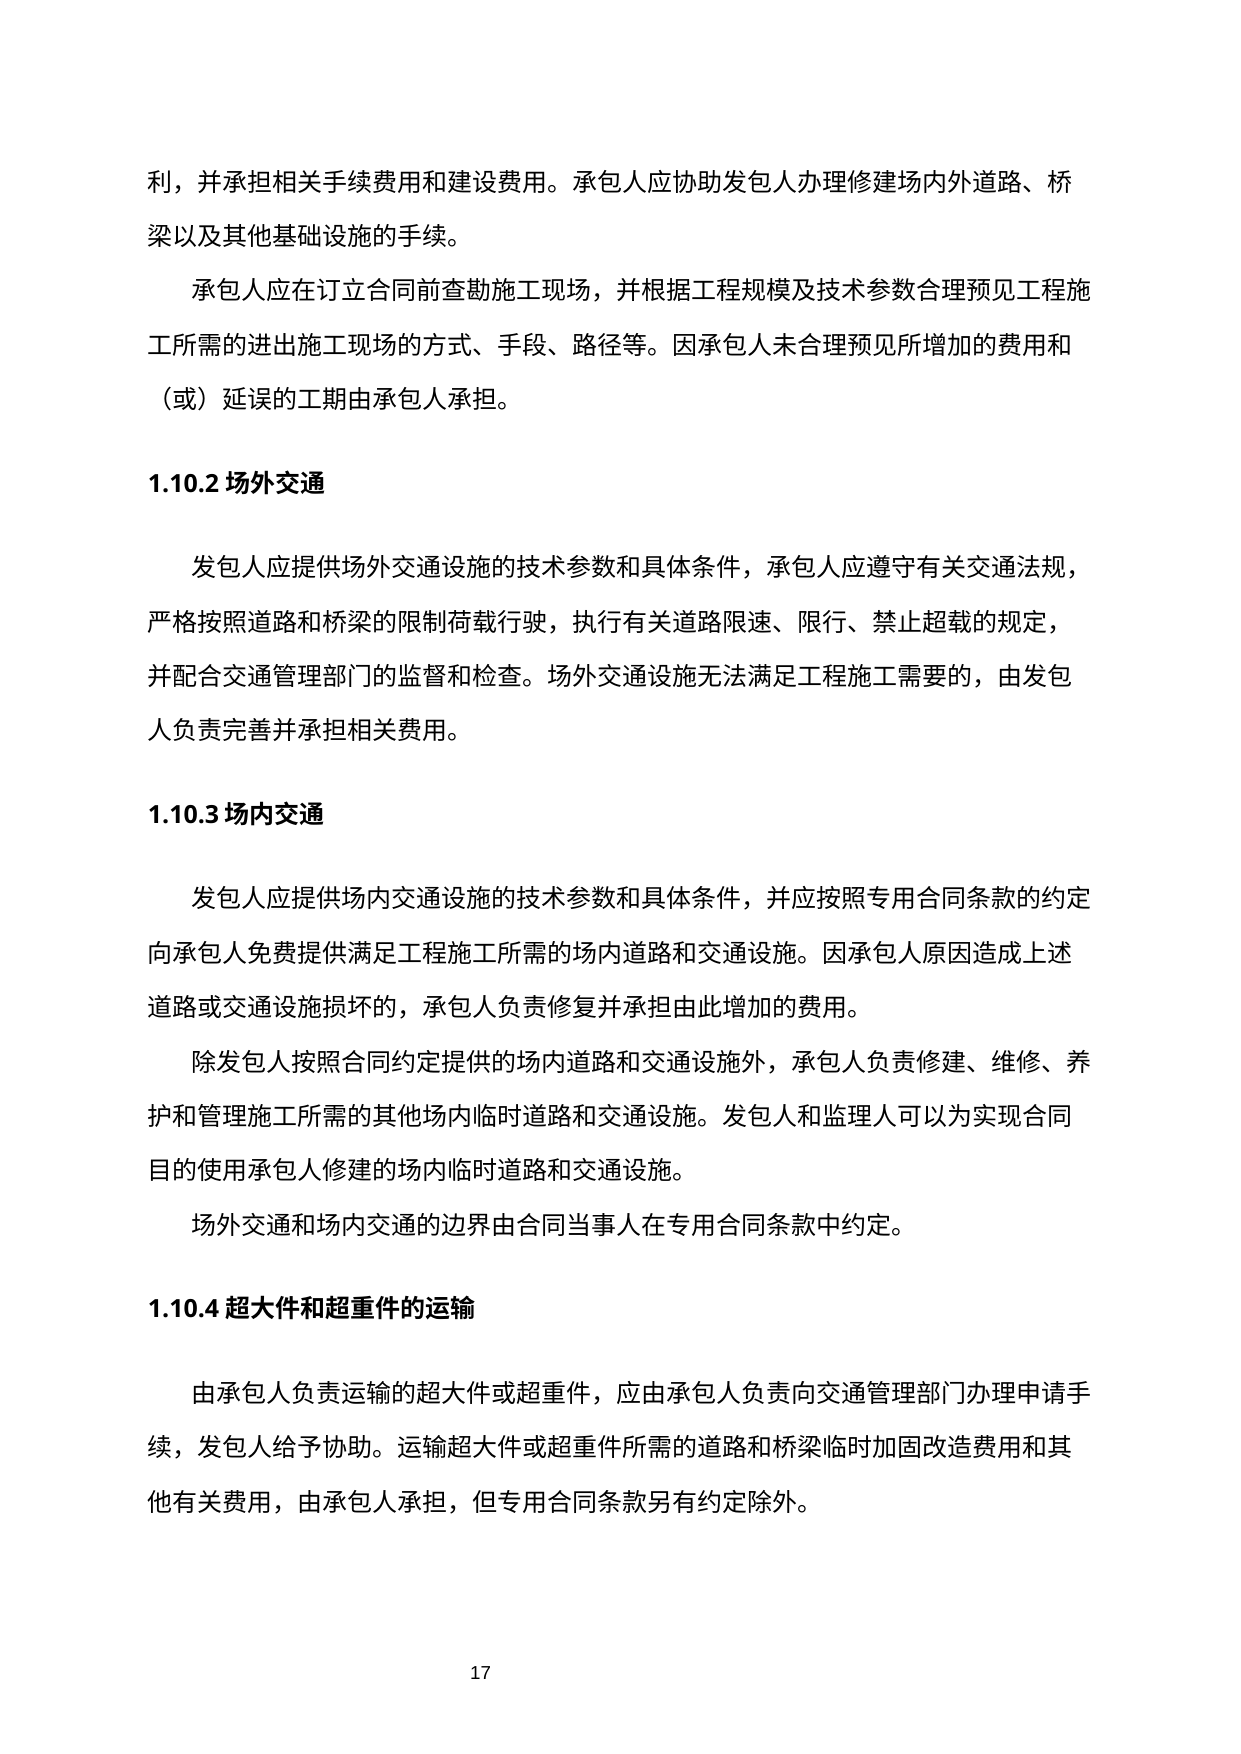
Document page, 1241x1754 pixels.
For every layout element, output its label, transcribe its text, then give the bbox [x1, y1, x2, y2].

text 由承包人负责运输的超大件或超重件，应由承包人负责向交通管理部门办理申请手续，发包人给予协助。运输超大件或超重件所需的道路和桥梁临时加固改造费用和其他有关费用，由承包人承担，但专用合同条款另有约定除外。 [148, 1373, 1093, 1518]
text 承包人应在订立合同前查勘施工现场，并根据工程规模及技术参数合理预见工程施工所需的进出施工现场的方式、手段、路径等。因承包人未合理预见所增加的费用和（或）延误的工期由承包人承担。 [148, 271, 1093, 416]
text 除发包人按照合同约定提供的场内道路和交通设施外，承包人负责修建、维修、养护和管理施工所需的其他场内临时道路和交通设施。发包人和监理人可以为实现合同目的使用承包人修建的场内临时道路和交通设施。 [148, 1042, 1093, 1187]
text 发包人应提供场内交通设施的技术参数和具体条件，并应按照专用合同条款的约定向承包人免费提供满足工程施工所需的场内道路和交通设施。因承包人原因造成上述道路或交通设施损坏的，承包人负责修复并承担由此增加的费用。 [148, 879, 1093, 1024]
subtitle 1.10.4 超大件和超重件的运输 [148, 1289, 1093, 1325]
subtitle 1.10.3场内交通 [148, 794, 1093, 831]
text 发包人应提供场外交通设施的技术参数和具体条件，承包人应遵守有关交通法规，严格按照道路和桥梁的限制荷载行驶，执行有关道路限速、限行、禁止超载的规定，并配合交通管理部门的监督和检查。场外交通设施无法满足工程施工需要的，由发包人负责完善并承担相关费用。 [148, 548, 1093, 747]
subtitle 1.10.2 场外交通 [148, 463, 1093, 499]
text 场外交通和场内交通的边界由合同当事人在专用合同条款中约定。 [148, 1205, 1093, 1241]
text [148, 162, 1093, 253]
